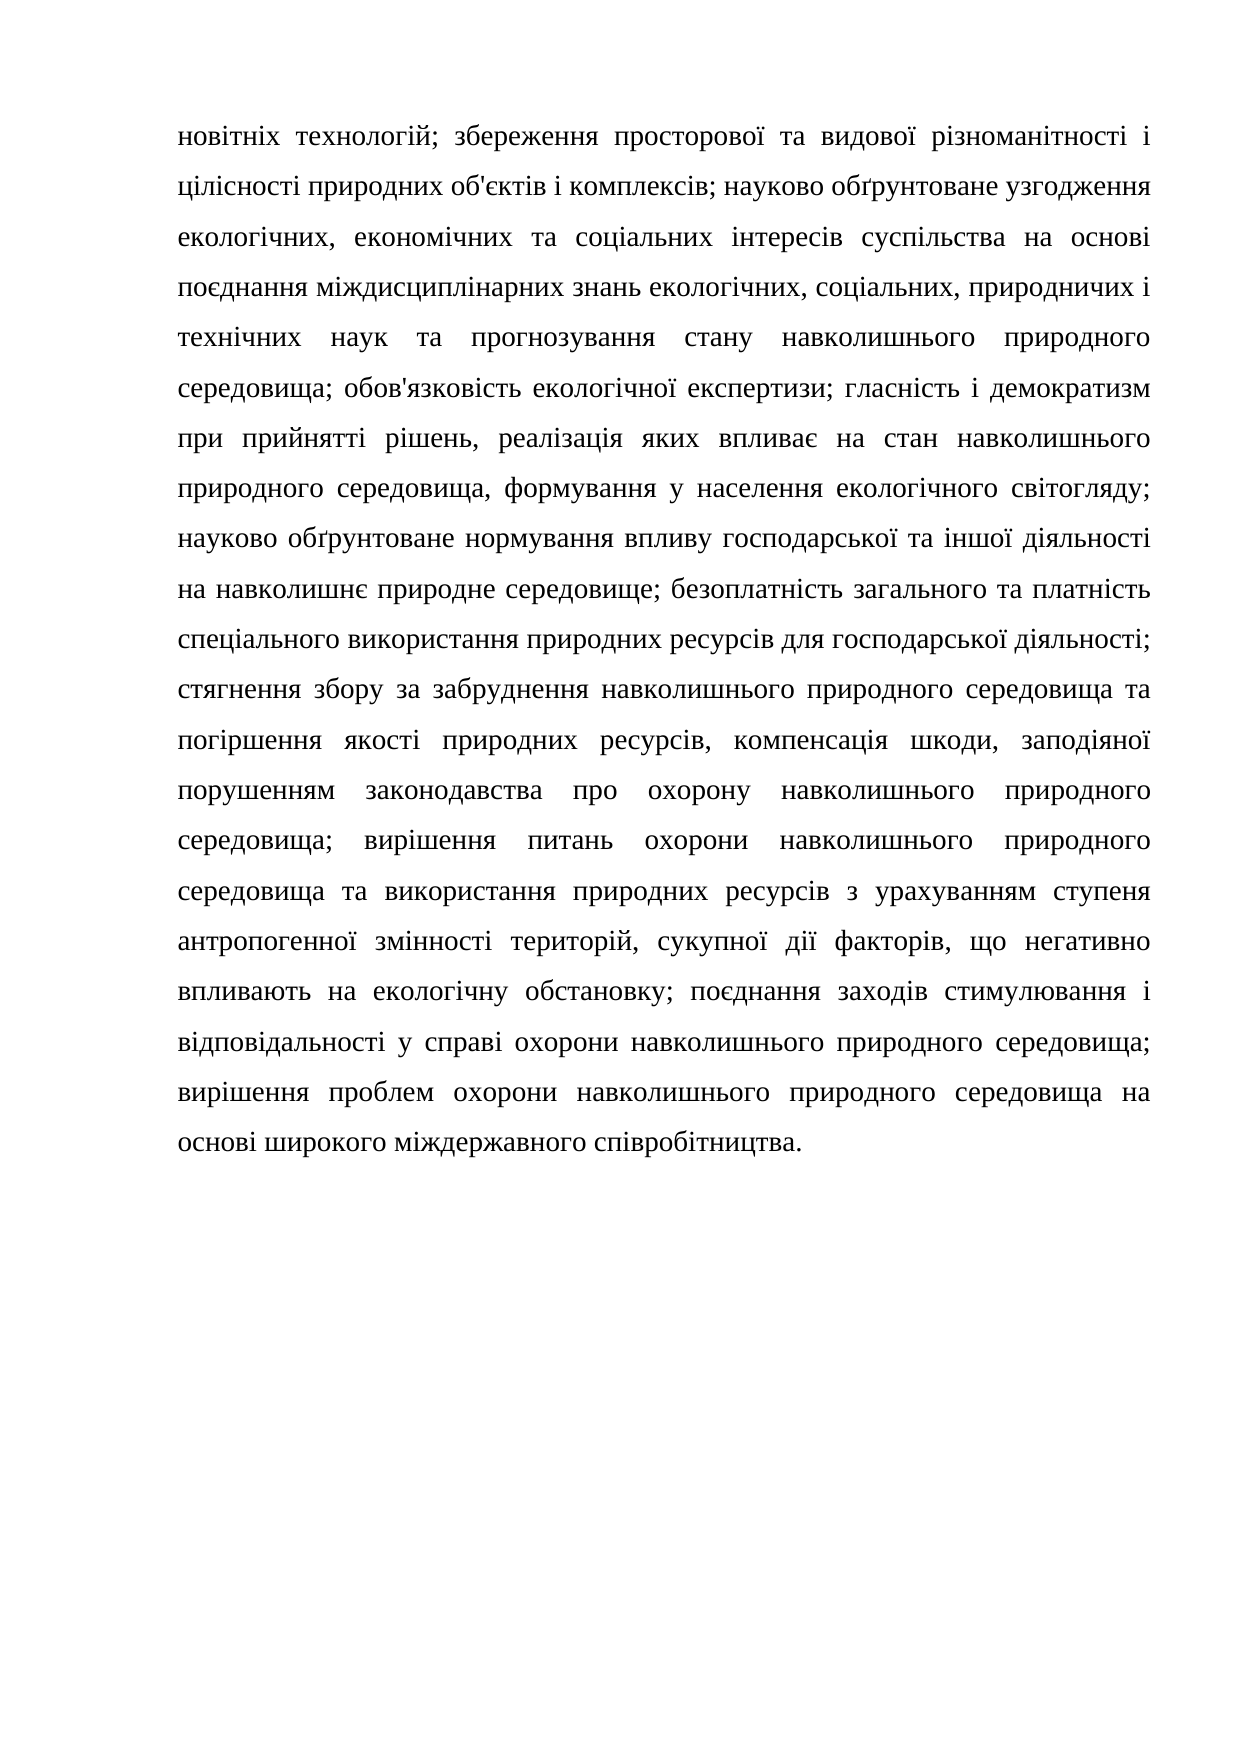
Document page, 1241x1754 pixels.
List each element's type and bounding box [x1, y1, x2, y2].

text [177, 118, 1152, 1158]
